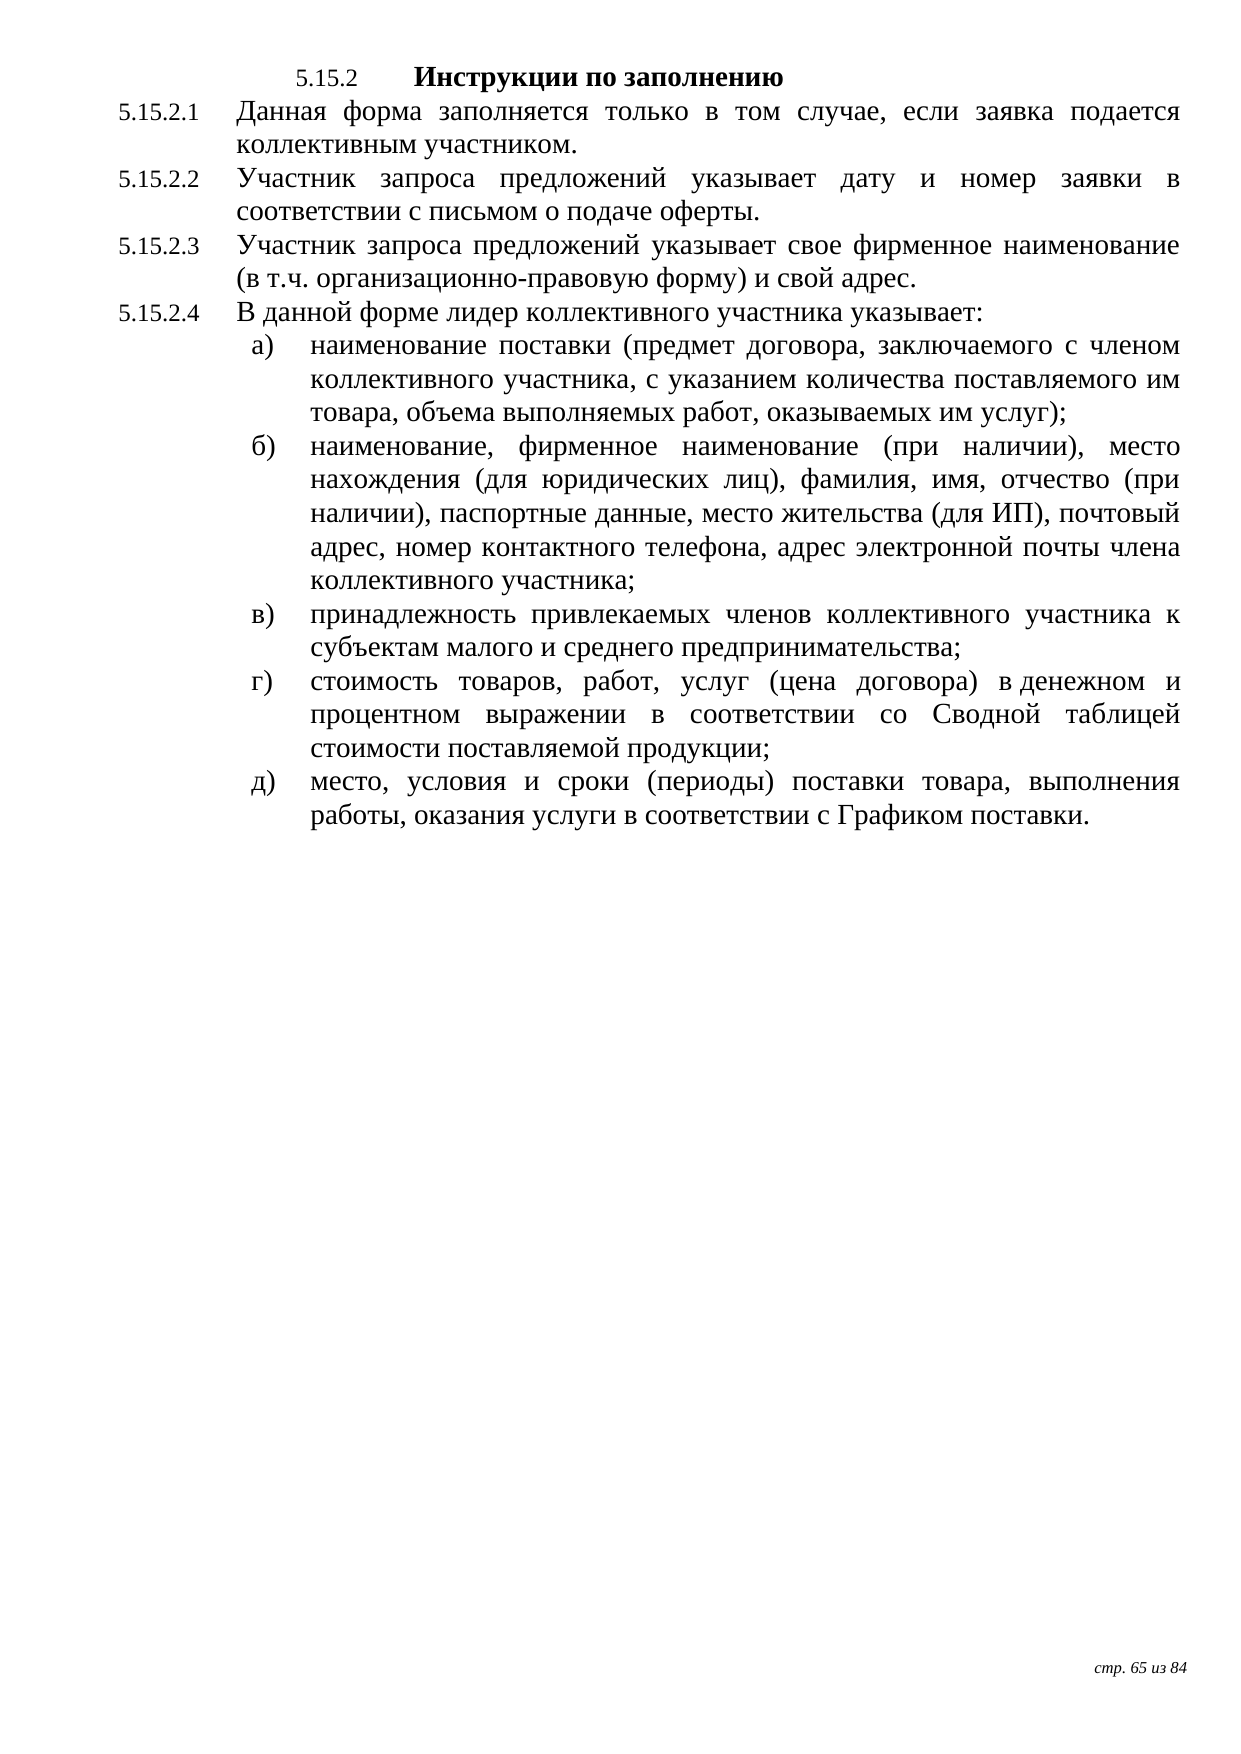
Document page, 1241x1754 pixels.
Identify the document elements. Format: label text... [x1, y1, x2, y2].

text наименование поставки (предмет договора, заключаемого с членом коллективного участника, с указанием количества поставляемого им товара, объема выполняемых работ, оказываемых им услуг); [251, 327, 1181, 428]
text В данной форме лидер коллективного участника указывает: [118, 294, 1181, 327]
text принадлежность привлекаемых членов коллективного участника к субъектам малого и среднего предпринимательства; [251, 596, 1181, 663]
text Участник запроса предложений указывает дату и номер заявки в соответствии с письмом о подаче оферты. [118, 160, 1181, 227]
text стоимость товаров, работ, услуг (цена договора) в денежном и процентном выражении в соответствии со Сводной таблицей стоимости поставляемой продукции; [251, 663, 1181, 763]
text место, условия и сроки (периоды) поставки товара, выполнения работы, оказания услуги в соответствии с Графиком поставки. [251, 763, 1181, 831]
text Данная форма заполняется только в том случае, если заявка подается коллективным участником. [118, 93, 1181, 160]
text Участник запроса предложений указывает свое фирменное наименование (в т.ч. организационно-правовую форму) и свой адрес. [118, 227, 1181, 294]
text Инструкции по заполнению [236, 59, 1181, 93]
text наименование, фирменное наименование (при наличии), место нахождения (для юридических лиц), фамилия, имя, отчество (при наличии), паспортные данные, место жительства (для ИП), почтовый адрес, номер контактного телефона, адрес электронной почты члена коллективного участника; [251, 428, 1181, 596]
